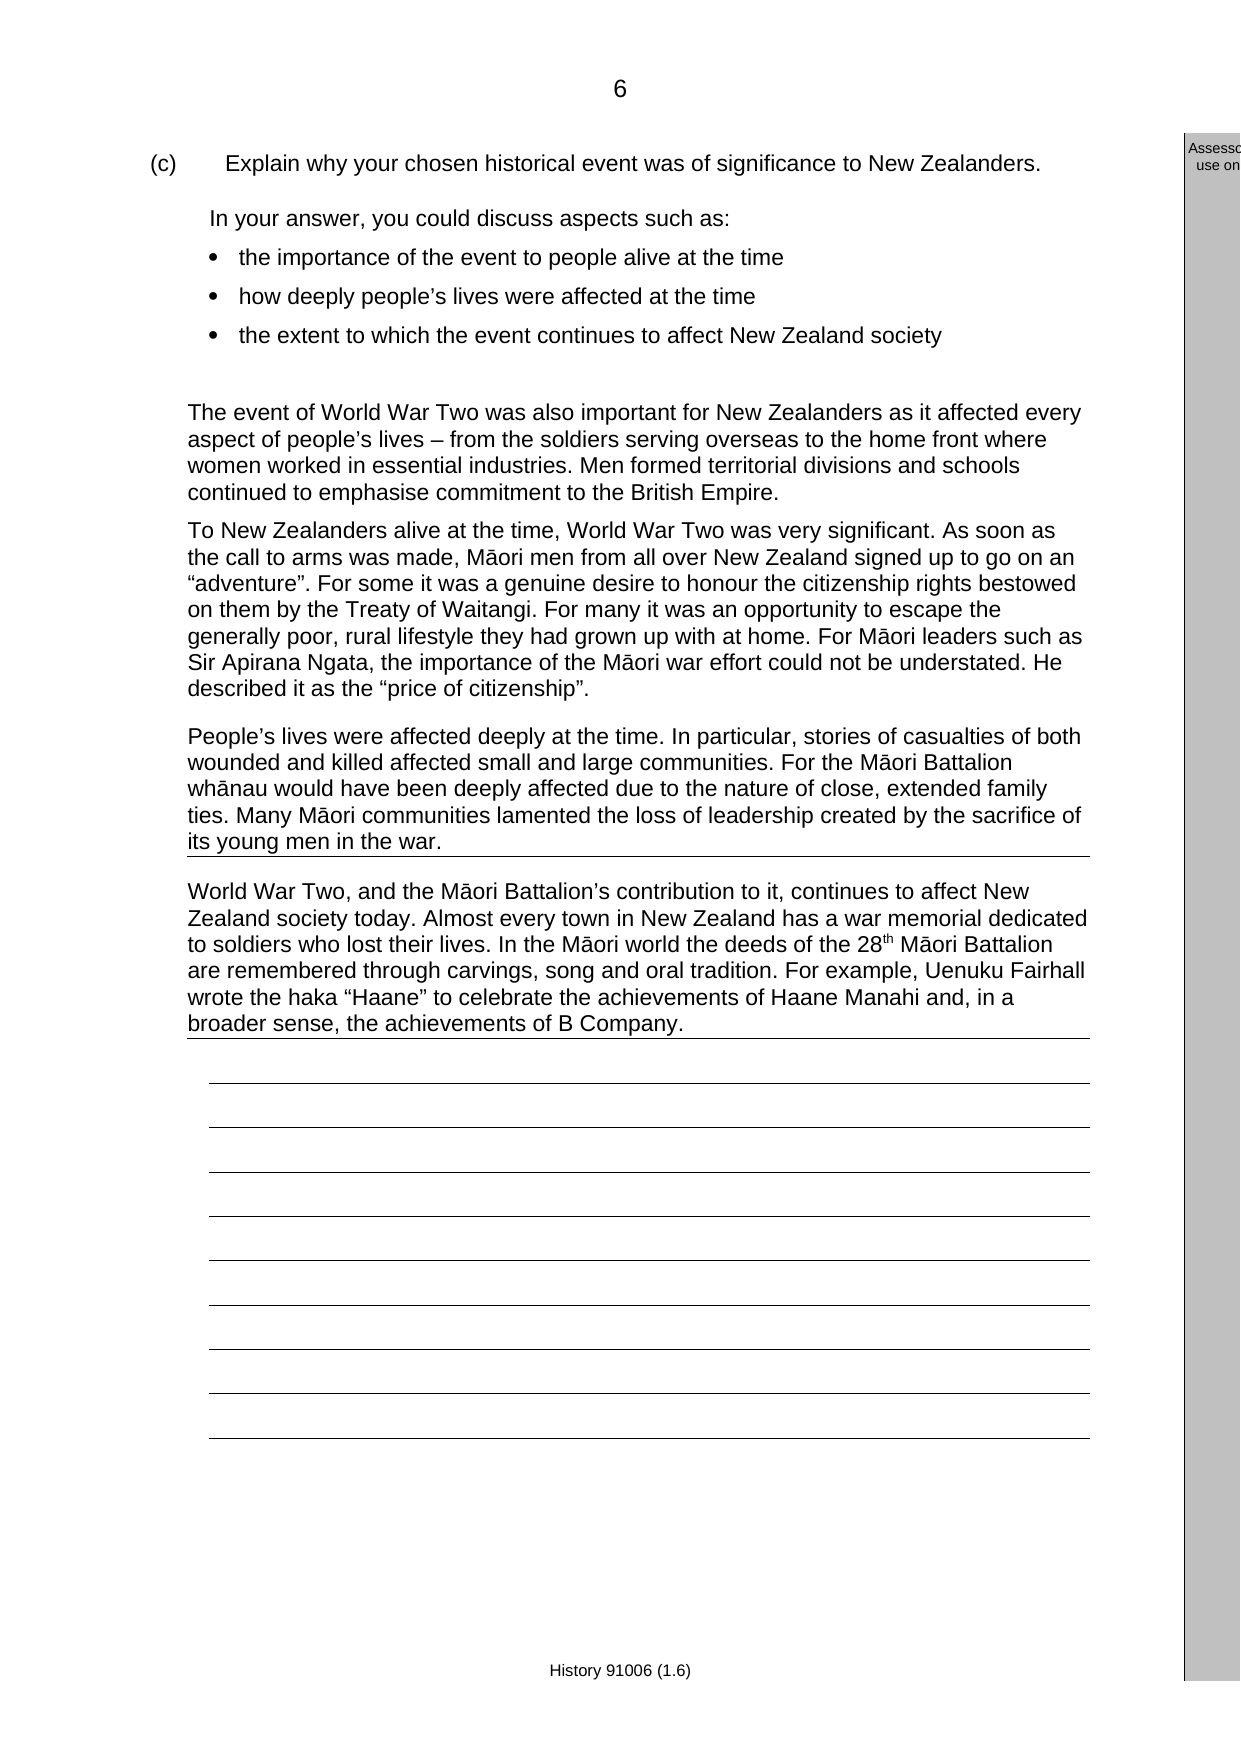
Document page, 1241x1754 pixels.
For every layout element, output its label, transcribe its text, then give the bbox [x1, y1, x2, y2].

text People’s lives were affected deeply at the time. In particular, stories of casualties of both wounded and killed affected small and large communities. For the Māori Battalion whānau would have been deeply affected due to the nature of close, extended family ties. Many Māori communities lamented the loss of leadership created by the sacrifice of its young men in the war. [187, 723, 1090, 856]
list The event of World War Two was also important for New Zealanders as it affected every aspect of people’s lives – from the soldiers serving overseas to the home front where women worked in essential industries. Men formed territorial divisions and schools continued to emphasise commitment to the British Empire. [150, 399, 1090, 505]
text World War Two, and the Māori Battalion’s contribution to it, continues to affect New Zealand society today. Almost every town in New Zealand has a war memorial dedicated to soldiers who lost their lives. In the Māori world the deeds of the 28th Māori Battalion are remembered through carvings, song and oral tradition. For example, Uenuku Fairhall wrote the haka “Haane” to celebrate the achievements of Haane Manahi and, in a broader sense, the achievements of B Company. [187, 878, 1090, 1038]
text how deeply people’s lives were affected at the time [209, 283, 1090, 309]
text In your answer, you could discuss aspects such as: [209, 205, 1090, 231]
text the importance of the event to people alive at the time [209, 244, 1090, 270]
text the extent to which the event continues to affect New Zealand society [209, 322, 1090, 348]
list (c) Explain why your chosen historical event was of significance to New Zealanders. [150, 150, 1090, 176]
list To New Zealanders alive at the time, World War Two was very significant. As soon as the call to arms was made, Māori men from all over New Zealand signed up to go on an “adventure”. For some it was a genuine desire to honour the citizenship rights bestowed on them by the Treaty of Waitangi. For many it was an opportunity to escape the generally poor, rural lifestyle they had grown up with at home. For Māori leaders such as Sir Apirana Ngata, the importance of the Māori war effort could not be understated. He described it as the “price of citizenship”. [150, 517, 1090, 702]
